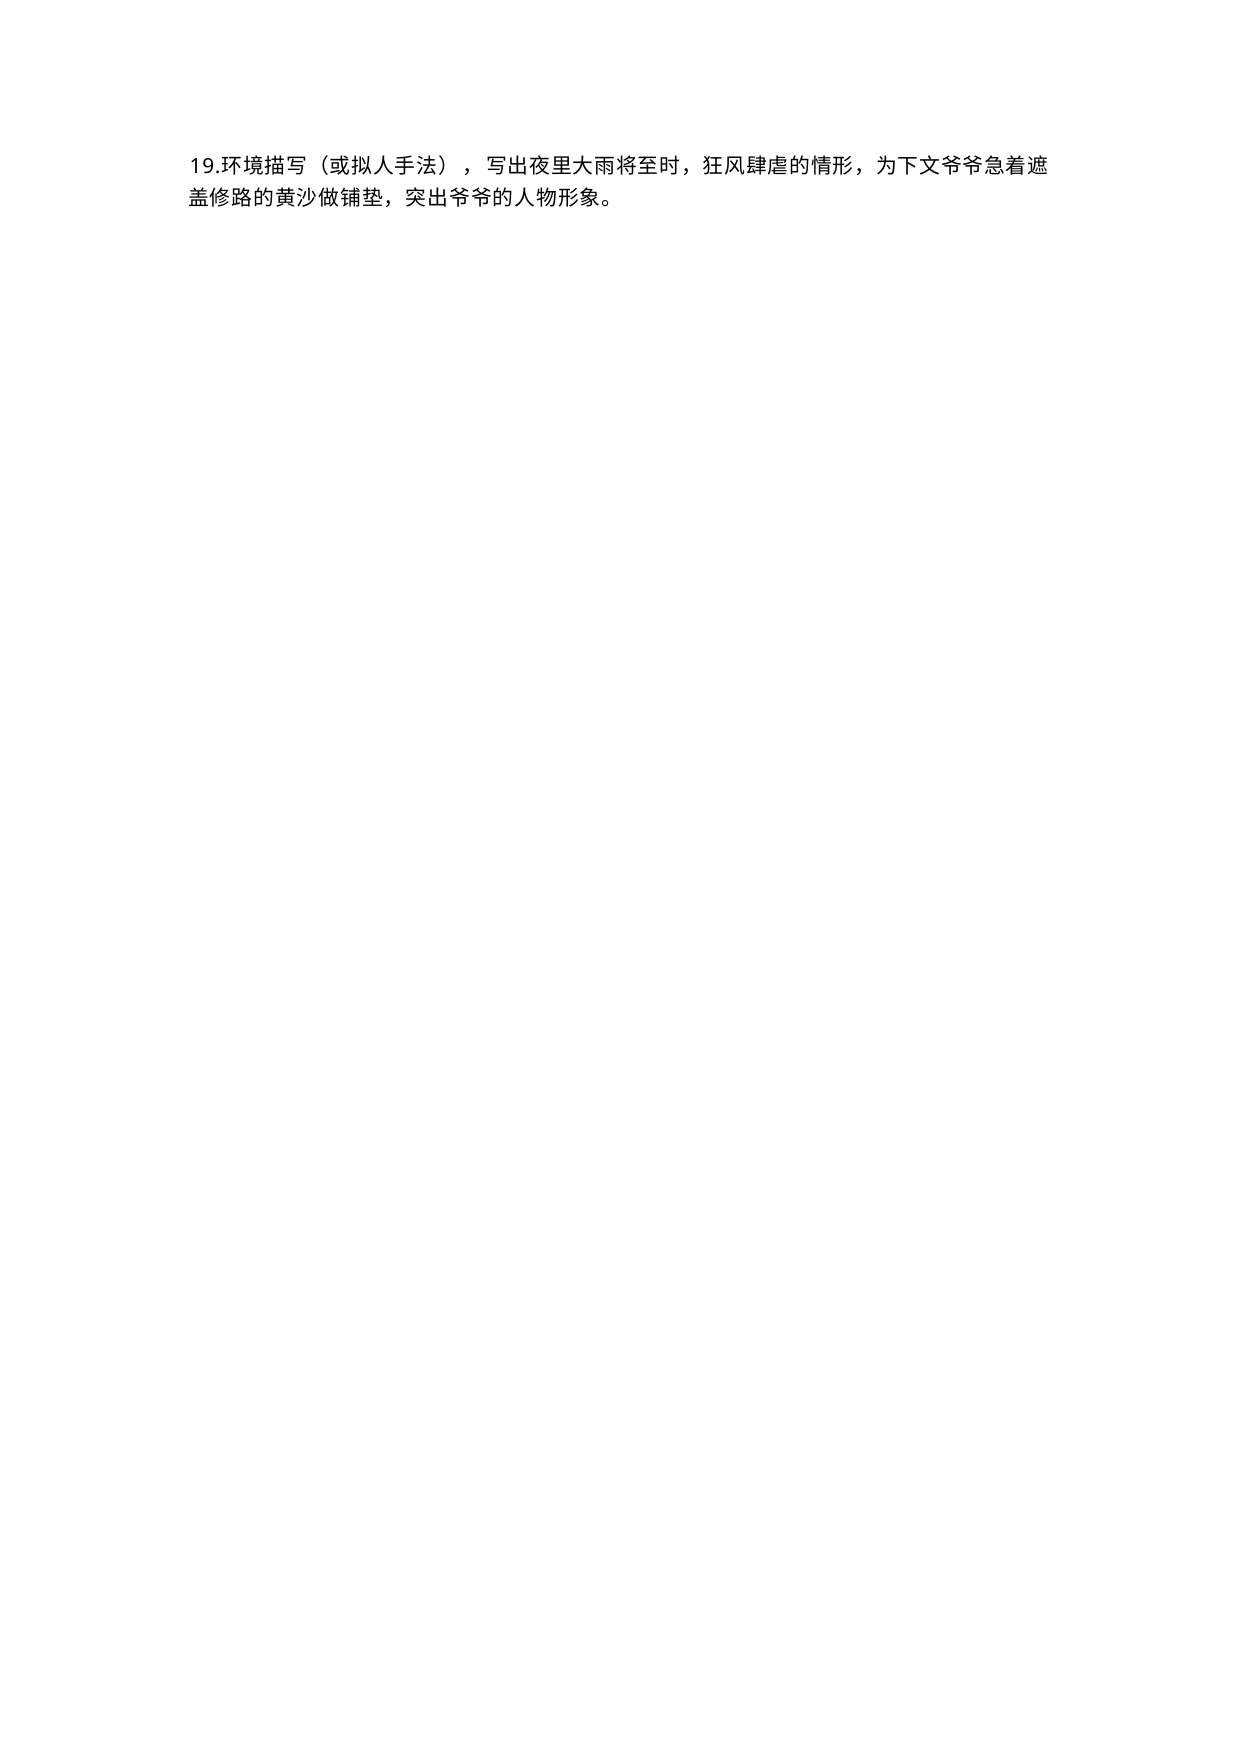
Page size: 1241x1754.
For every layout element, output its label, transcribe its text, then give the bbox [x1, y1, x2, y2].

text 19.环境描写（或拟人手法），写出夜里大雨将至时，狂风肆虐的情形，为下文爷爷急着遮 盖修路的黄沙做铺垫，突出爷爷的人物形象。 [188, 149, 1051, 211]
